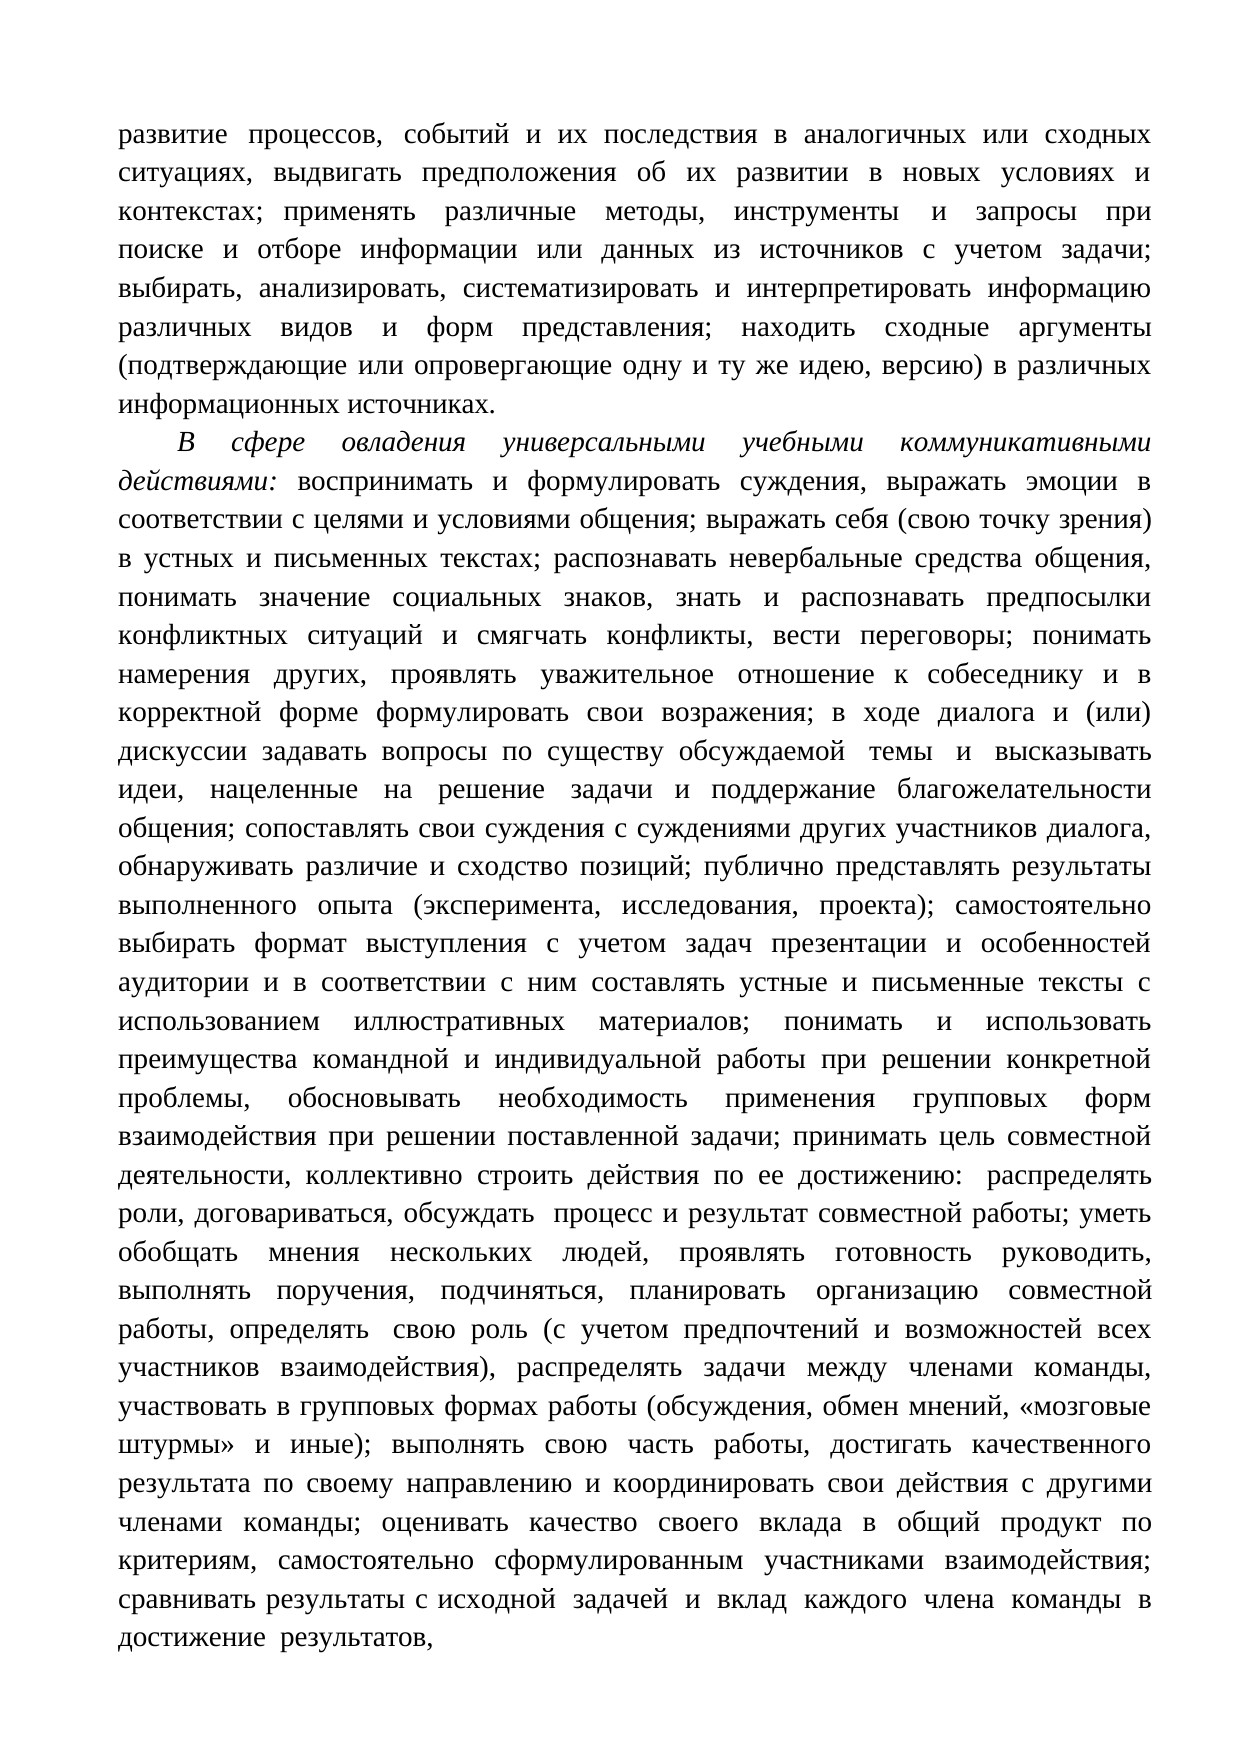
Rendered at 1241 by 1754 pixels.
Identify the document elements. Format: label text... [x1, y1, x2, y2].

text развитие процессов, событий и их последствия в аналогичных или сходных ситуациях, выдвигать предположения об их развитии в новых условиях и контекстах; применять различные методы, инструменты и запросы при поиске и отборе информации или данных из источников с учетом задачи; выбирать, анализировать, систематизировать и интерпретировать информацию различных видов и форм представления; находить сходные аргументы (подтверждающие или опровергающие одну и ту же идею, версию) в различных информационных источниках. [118, 116, 1152, 419]
text В сфере овладения универсальными учебными коммуникативными действиями: воспринимать и формулировать суждения, выражать эмоции в соответствии с целями и условиями общения; выражать себя (свою точку зрения) в устных и письменных текстах; распознавать невербальные средства общения, понимать значение социальных знаков, знать и распознавать предпосылки конфликтных ситуаций и смягчать конфликты, вести переговоры; понимать намерения других, проявлять уважительное отношение к собеседнику и в корректной форме формулировать свои возражения; в ходе диалога и (или) дискуссии задавать вопросы по существу обсуждаемой темы и высказывать идеи, нацеленные на решение задачи и поддержание благожелательности общения; сопоставлять свои суждения с суждениями других участников диалога, обнаруживать различие и сходство позиций; публично представлять результаты выполненного опыта (эксперимента, исследования, проекта); самостоятельно выбирать формат выступления с учетом задач презентации и особенностей аудитории и в соответствии с ним составлять устные и письменные тексты с использованием иллюстративных материалов; понимать и использовать преимущества командной и индивидуальной работы при решении конкретной проблемы, обосновывать необходимость применения групповых форм взаимодействия при решении поставленной задачи; принимать цель совместной деятельности, коллективно строить действия по ее достижению: распределять роли, договариваться, обсуждать процесс и результат совместной работы; уметь обобщать мнения нескольких людей, проявлять готовность руководить, выполнять поручения, подчиняться, планировать организацию совместной работы, определять свою роль (с учетом предпочтений и возможностей всех участников взаимодействия), распределять задачи между членами команды, участвовать в групповых формах работы (обсуждения, обмен мнений, «мозговые штурмы» и иные); выполнять свою часть работы, достигать качественного результата по своему направлению и координировать свои действия с другими членами команды; оценивать качество своего вклада в общий продукт по критериям, самостоятельно сформулированным участниками взаимодействия; сравнивать результаты с исходной задачей и вклад каждого члена команды в достижение результатов, [118, 424, 1152, 1653]
